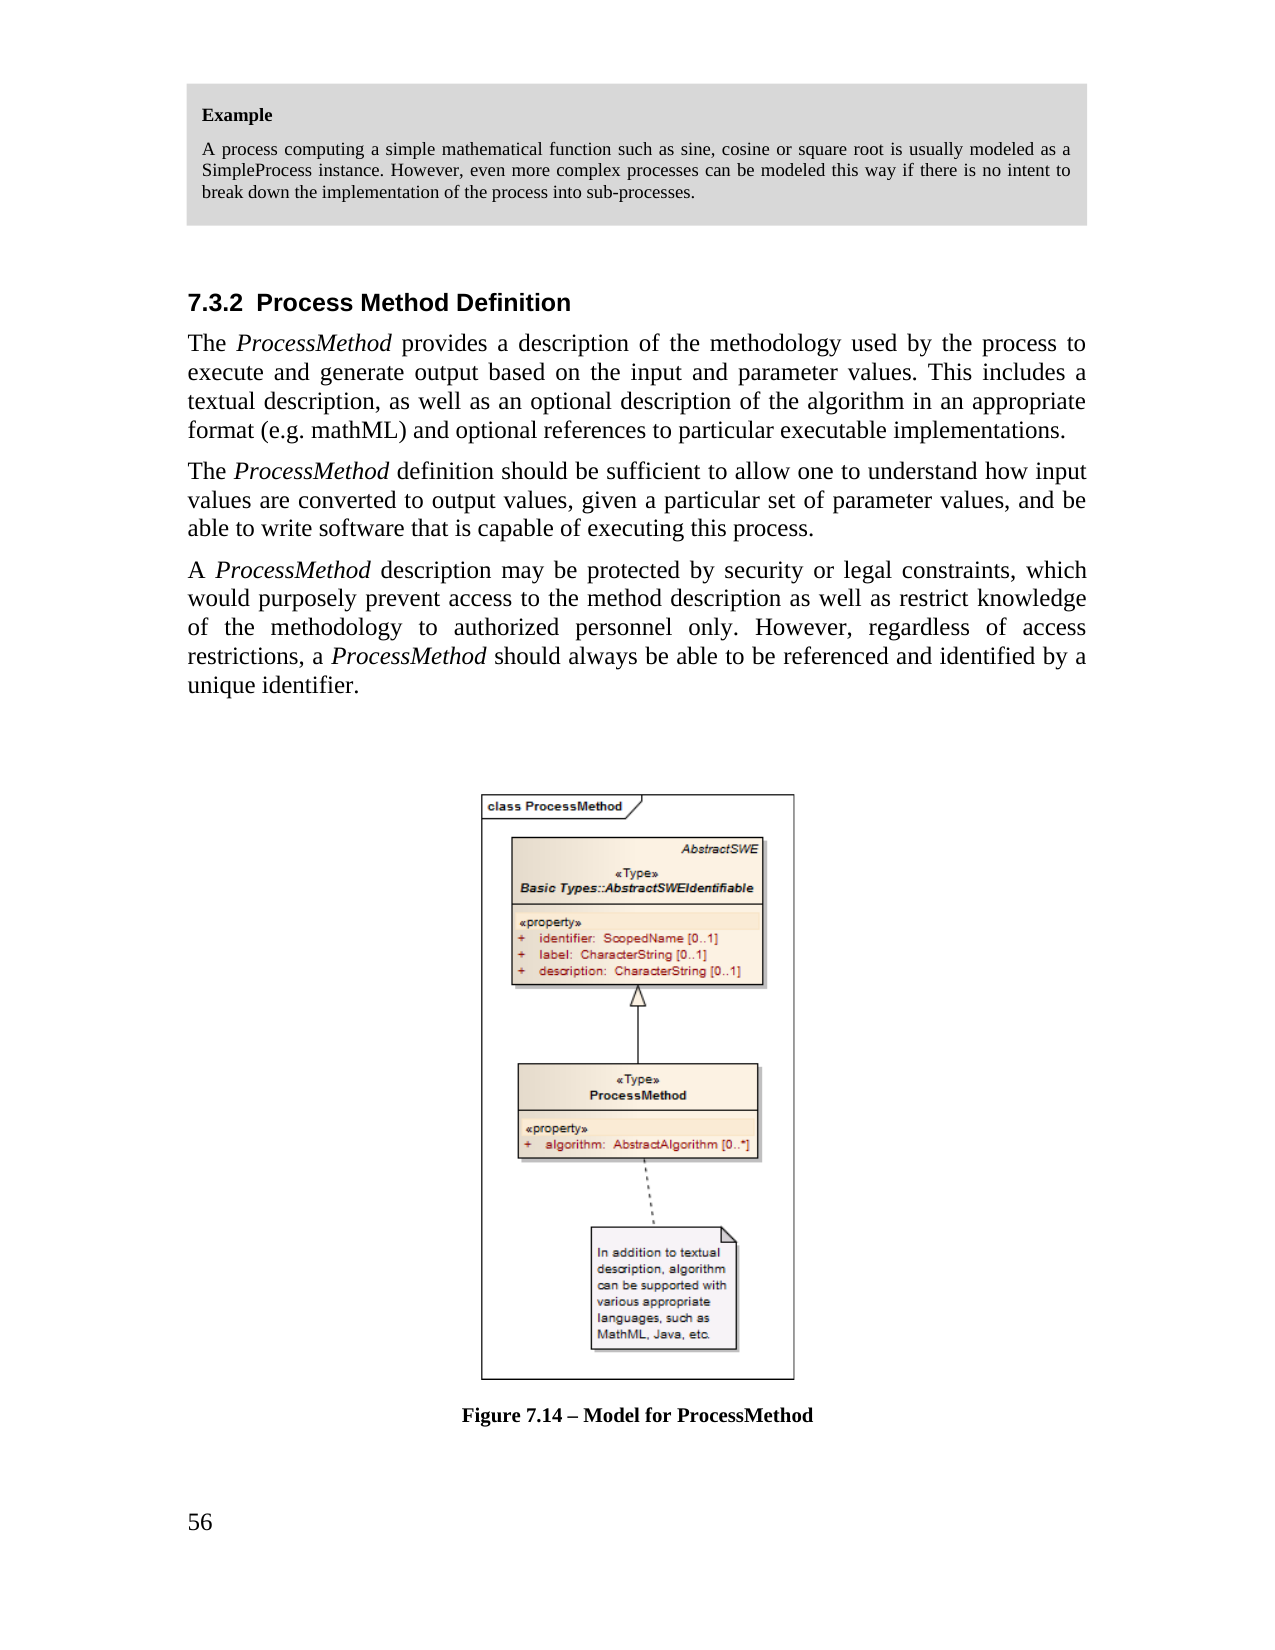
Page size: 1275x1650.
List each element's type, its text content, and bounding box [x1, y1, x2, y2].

title Figure 7.14 – Model for ProcessMethod [187, 1402, 1087, 1427]
text A ProcessMethod description may be protected by security or legal constraints, which would purposely prevent access to the method description as well as restrict knowledge of the methodology to authorized personnel only. However, regardless of access restrictions, a ProcessMethod should always be able to be referenced and identified by a unique identifier. [187, 555, 1087, 698]
text The ProcessMethod definition should be sufficient to allow one to understand how input values are converted to output values, given a particular set of parameter values, and be able to write software that is capable of executing this process. [187, 456, 1087, 542]
text The ProcessMethod provides a description of the methodology used by the process to execute and generate output based on the input and parameter values. This includes a textual description, as well as an optional description of the algorithm in an appropriate format (e.g. mathML) and optional references to particular executable implementations. [187, 328, 1087, 443]
subtitle Process Method Definition [187, 292, 1087, 316]
picture [480, 793, 795, 1380]
